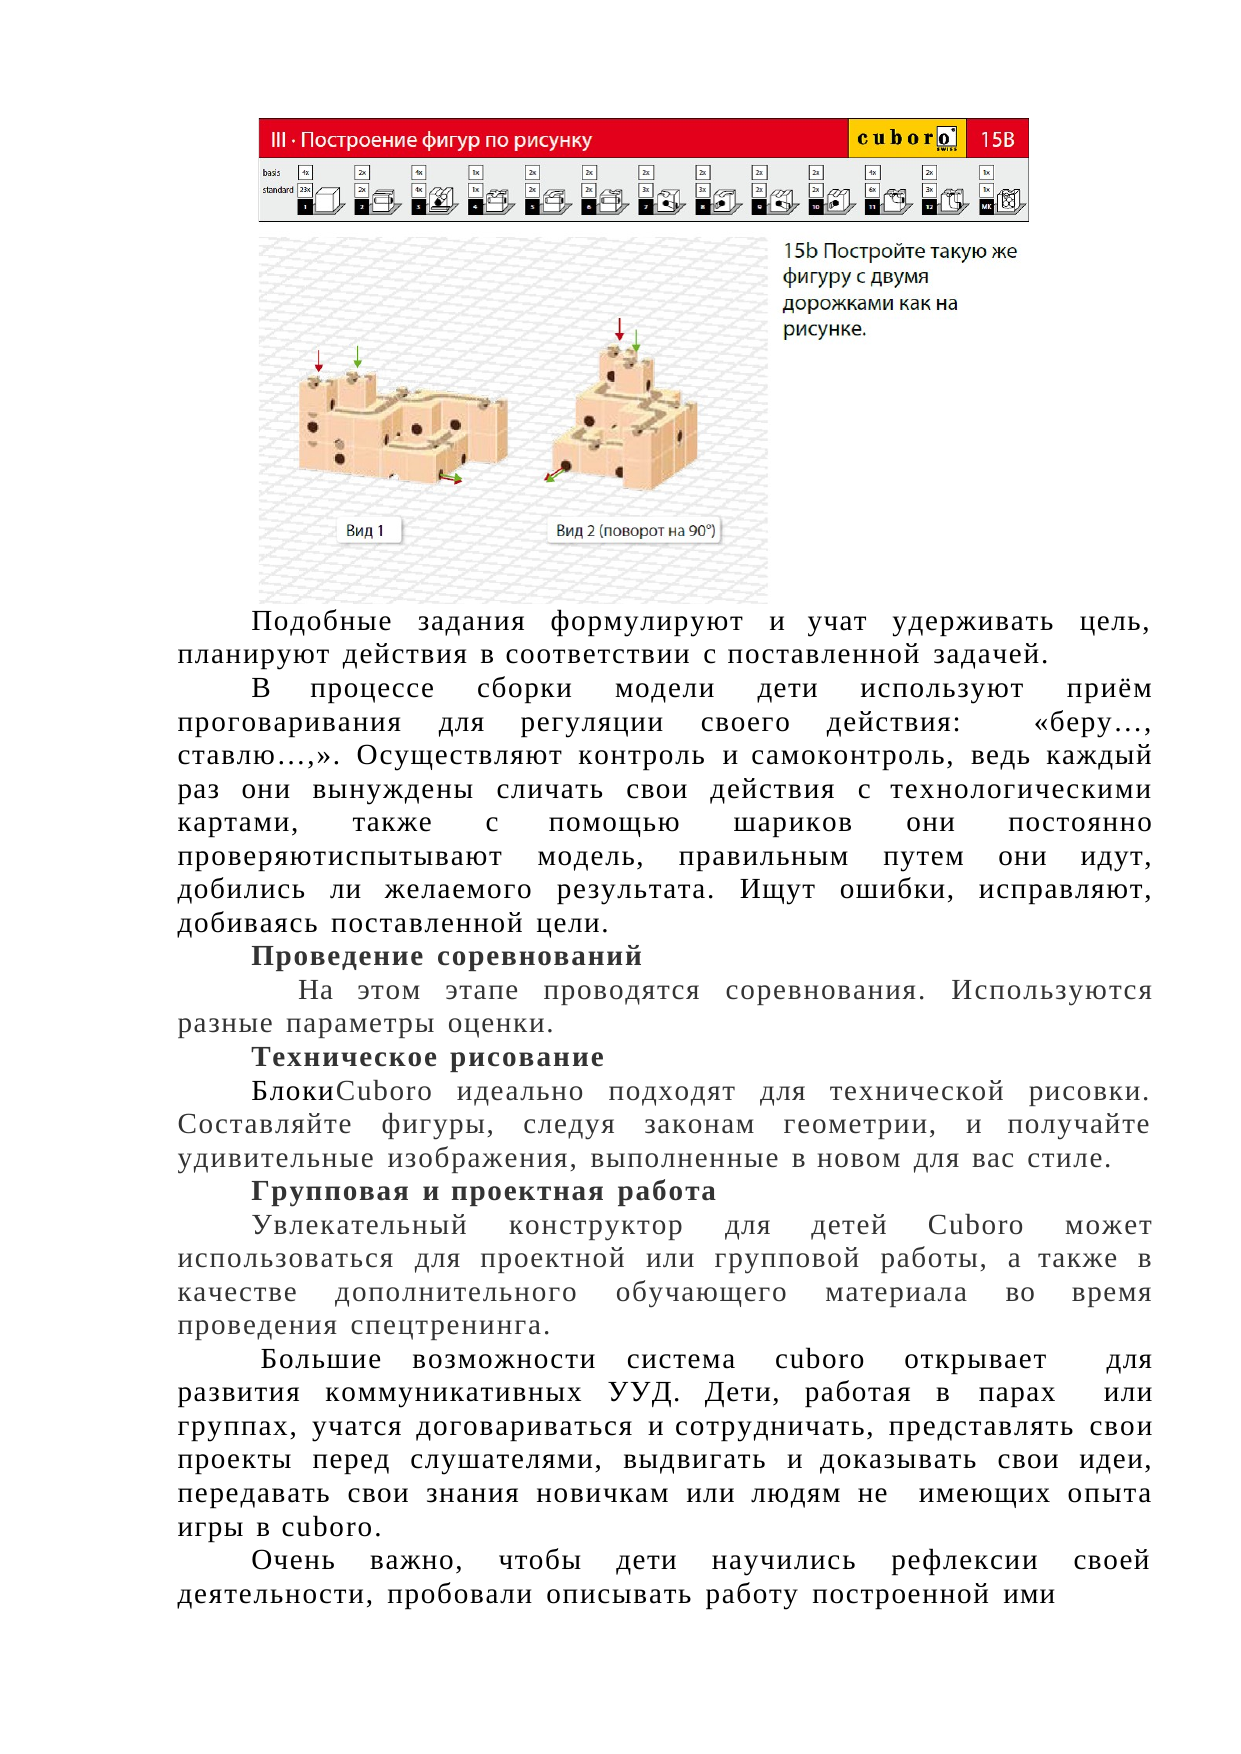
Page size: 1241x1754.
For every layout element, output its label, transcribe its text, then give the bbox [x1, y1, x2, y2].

text БлокиCuboro идеально подходят для технической рисовки. Составляйте фигуры, следуя законам геометрии, и получайте удивительные изображения, выполненные в новом для вас стиле. [177, 1073, 1150, 1173]
text Подобные задания формулируют и учат удерживать цель, планируют действия в соответствии с поставленной задачей. [177, 603, 1150, 670]
subtitle Техническое рисование [251, 1039, 1176, 1073]
text На этом этапе проводятся соревнования. Используются разные параметры оценки. [177, 972, 1152, 1039]
text Очень важно, чтобы дети научились рефлексии своей деятельности, пробовали описывать работу построенной ими [177, 1542, 1150, 1609]
text Большие возможности система cuboro открывает для развития коммуникативных УУД. Дети, работая в парах или группах, учатся договариваться и сотрудничать, представлять свои проекты перед слушателями, выдвигать и доказывать свои идеи, передавать свои знания новичкам или людям не имеющих опыта игры в cuboro. [177, 1341, 1152, 1542]
text Увлекательный конструктор для детей Cuboro может использоваться для проектной или групповой работы, а также в качестве дополнительного обучающего материала во время проведения спецтренинга. [177, 1207, 1152, 1341]
picture [258, 118, 1029, 604]
subtitle Групповая и проектная работа [251, 1173, 1176, 1207]
text В процессе сборки модели дети используют приём проговаривания для регуляции своего действия: «беру…, ставлю…,». Осуществляют контроль и самоконтроль, ведь каждый раз они вынуждены сличать свои действия с технологическими картами, также с помощью шариков они постоянно проверяютиспытывают модель, правильным путем они идут, добились ли желаемого результата. Ищут ошибки, исправляют, добиваясь поставленной цели. [177, 670, 1152, 938]
subtitle Проведение соревнований [251, 938, 1176, 972]
